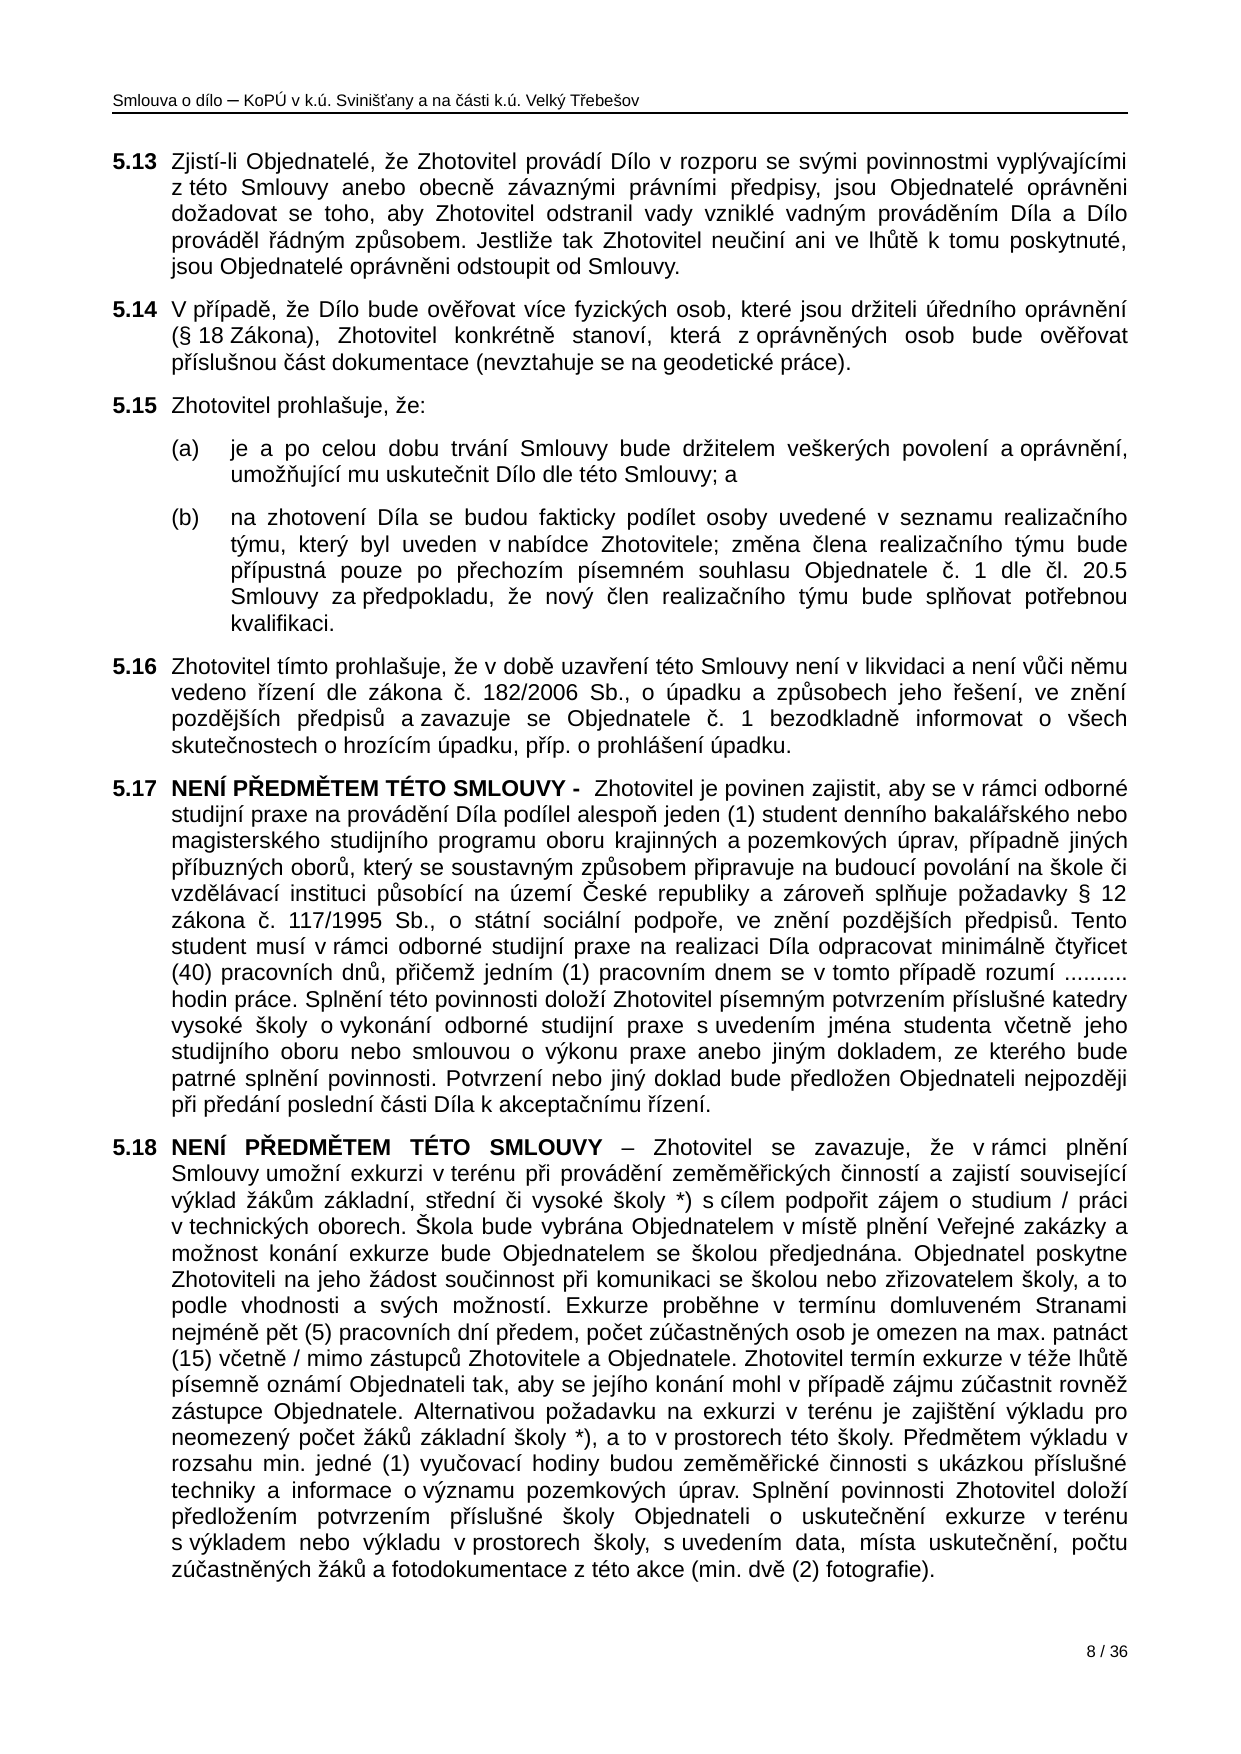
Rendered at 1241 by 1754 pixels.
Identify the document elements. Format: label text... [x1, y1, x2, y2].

text NENÍ PŘEDMĚTEM TÉTO SMLOUVY - Zhotovitel je povinen zajistit, aby se v rámci odborné studijní praxe na provádění Díla podílel alespoň jeden (1) student denního bakalářského nebo magisterského studijního programu oboru krajinných a pozemkových úprav, případně jiných příbuzných oborů, který se soustavným způsobem připravuje na budoucí povolání na škole či vzdělávací instituci působící na území České republiky a zároveň splňuje požadavky § 12 zákona č. 117/1995 Sb., o státní sociální podpoře, ve znění pozdějších předpisů. Tento student musí v rámci odborné studijní praxe na realizaci Díla odpracovat minimálně čtyřicet (40) pracovních dnů, přičemž jedním (1) pracovním dnem se v tomto případě rozumí .......... hodin práce. Splnění této povinnosti doloží Zhotovitel písemným potvrzením příslušné katedry vysoké školy o vykonání odborné studijní praxe s uvedením jména studenta včetně jeho studijního oboru nebo smlouvou o výkonu praxe anebo jiným dokladem, ze kterého bude patrné splnění povinnosti. Potvrzení nebo jiný doklad bude předložen Objednateli nejpozději při předání poslední části Díla k akceptačnímu řízení. [112, 775, 1128, 1117]
text V případě, že Dílo bude ověřovat více fyzických osob, které jsou držiteli úředního oprávnění (§ 18 Zákona), Zhotovitel konkrétně stanoví, která z oprávněných osob bude ověřovat příslušnou část dokumentace (nevztahuje se na geodetické práce). [112, 296, 1128, 375]
text Zhotovitel prohlašuje, že: [112, 392, 1128, 418]
text NENÍ PŘEDMĚTEM TÉTO SMLOUVY – Zhotovitel se zavazuje, že v rámci plnění Smlouvy umožní exkurzi v terénu při provádění zeměměřických činností a zajistí související výklad žákům základní, střední či vysoké školy *) s cílem podpořit zájem o studium / práci v technických oborech. Škola bude vybrána Objednatelem v místě plnění Veřejné zakázky a možnost konání exkurze bude Objednatelem se školou předjednána. Objednatel poskytne Zhotoviteli na jeho žádost součinnost při komunikaci se školou nebo zřizovatelem školy, a to podle vhodnosti a svých možností. Exkurze proběhne v termínu domluveném Stranami nejméně pět (5) pracovních dní předem, počet zúčastněných osob je omezen na max. patnáct (15) včetně / mimo zástupců Zhotovitele a Objednatele. Zhotovitel termín exkurze v téže lhůtě písemně oznámí Objednateli tak, aby se jejího konání mohl v případě zájmu zúčastnit rovněž zástupce Objednatele. Alternativou požadavku na exkurzi v terénu je zajištění výkladu pro neomezený počet žáků základní školy *), a to v prostorech této školy. Předmětem výkladu v rozsahu min. jedné (1) vyučovací hodiny budou zeměměřické činnosti s ukázkou příslušné techniky a informace o významu pozemkových úprav. Splnění povinnosti Zhotovitel doloží předložením potvrzením příslušné školy Objednateli o uskutečnění exkurze v terénu s výkladem nebo výkladu v prostorech školy, s uvedením data, místa uskutečnění, počtu zúčastněných žáků a fotodokumentace z této akce (min. dvě (2) fotografie). [112, 1134, 1128, 1582]
list je a po celou dobu trvání Smlouvy bude držitelem veškerých povolení a oprávnění, umožňující mu uskutečnit Dílo dle této Smlouvy; a [171, 435, 1128, 488]
list na zhotovení Díla se budou fakticky podílet osoby uvedené v seznamu realizačního týmu, který byl uveden v nabídce Zhotovitele; změna člena realizačního týmu bude přípustná pouze po přechozím písemném souhlasu Objednatele č. 1 dle čl. 20.5 Smlouvy za předpokladu, že nový člen realizačního týmu bude splňovat potřebnou kvalifikaci. [171, 504, 1128, 636]
text Zhotovitel tímto prohlašuje, že v době uzavření této Smlouvy není v likvidaci a není vůči němu vedeno řízení dle zákona č. 182/2006 Sb., o úpadku a způsobech jeho řešení, ve znění pozdějších předpisů a zavazuje se Objednatele č. 1 bezodkladně informovat o všech skutečnostech o hrozícím úpadku, příp. o prohlášení úpadku. [112, 653, 1128, 758]
text Zjistí-li Objednatelé, že Zhotovitel provádí Dílo v rozporu se svými povinnostmi vyplývajícími z této Smlouvy anebo obecně závaznými právními předpisy, jsou Objednatelé oprávněni dožadovat se toho, aby Zhotovitel odstranil vady vzniklé vadným prováděním Díla a Dílo prováděl řádným způsobem. Jestliže tak Zhotovitel neučiní ani ve lhůtě k tomu poskytnuté, jsou Objednatelé oprávněni odstoupit od Smlouvy. [112, 148, 1128, 279]
